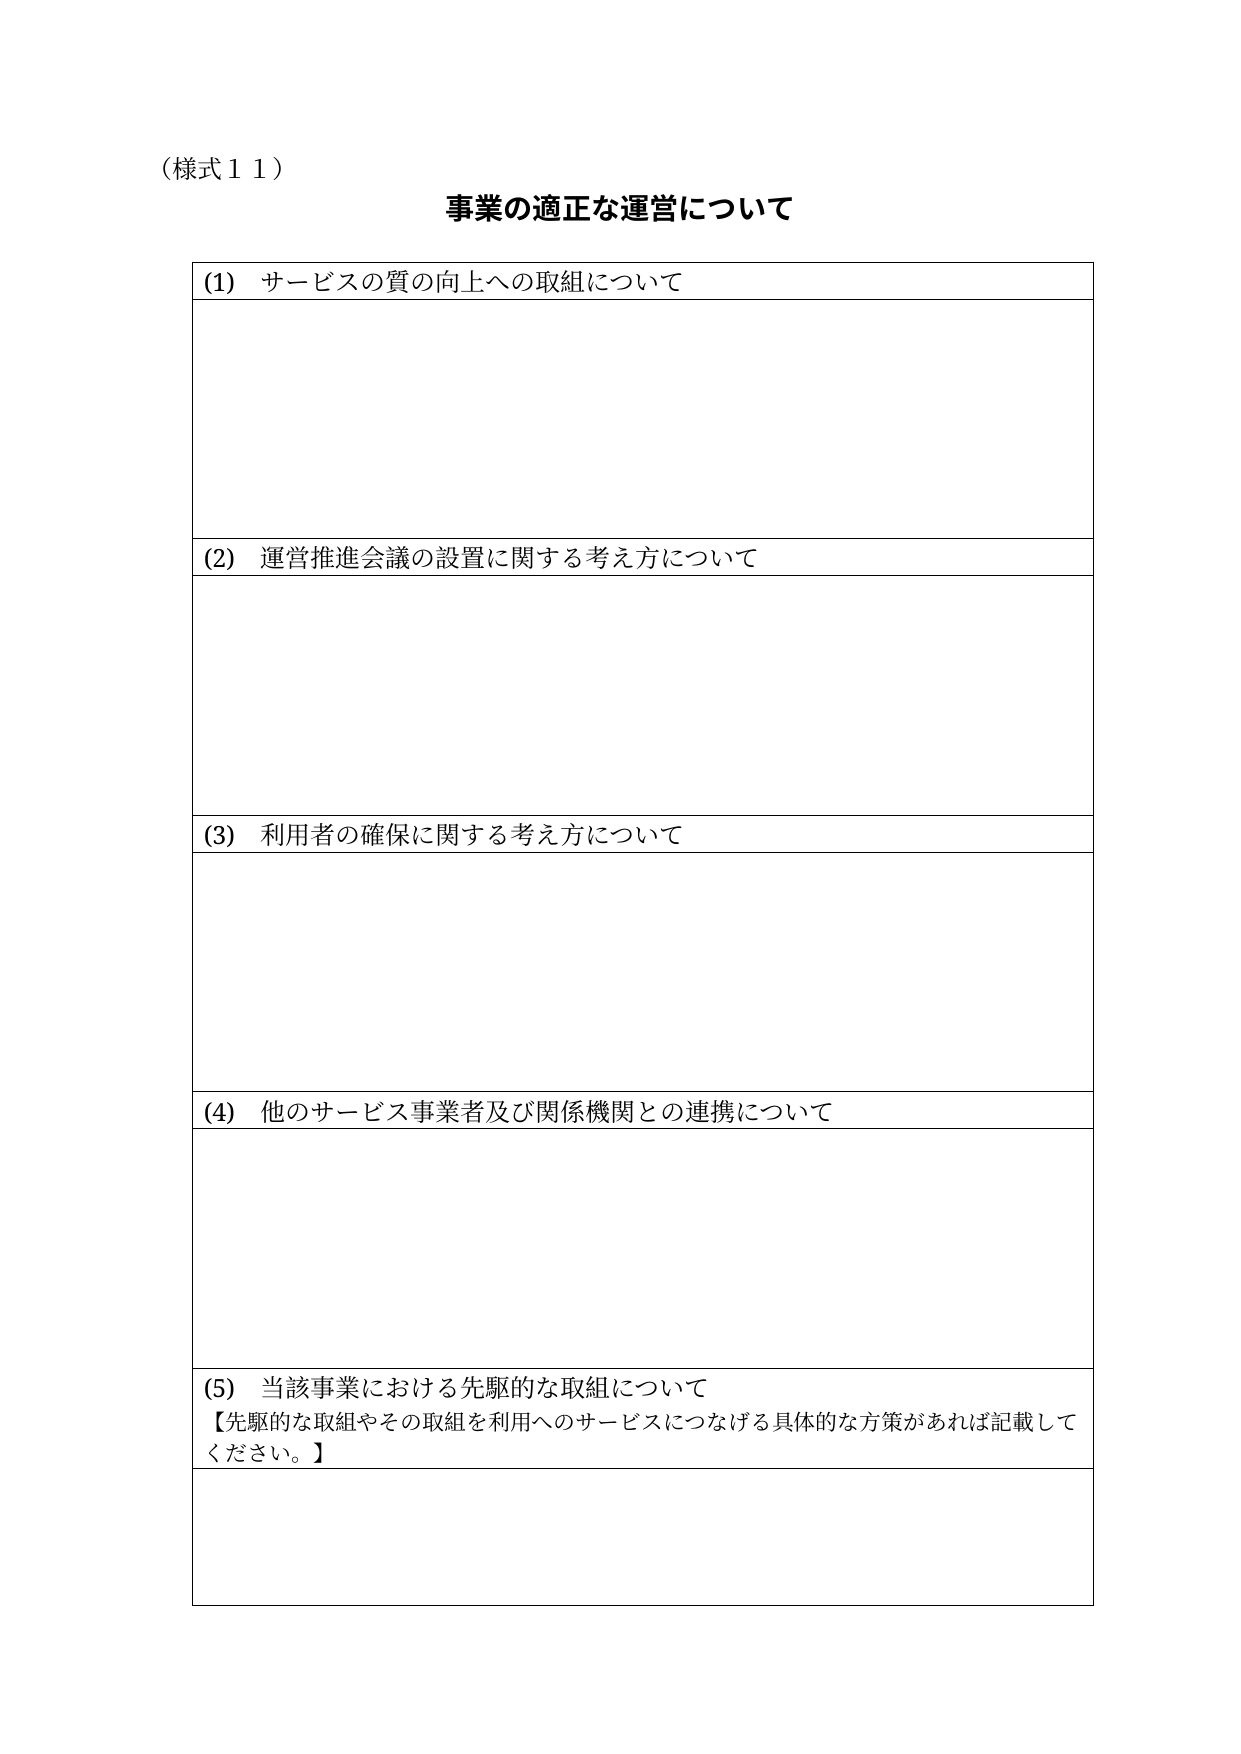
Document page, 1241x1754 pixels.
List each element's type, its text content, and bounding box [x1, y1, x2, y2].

table_cell (2) 運営推進会議の設置に関する考え方について [193, 539, 1093, 575]
text （様式１１） [148, 149, 1092, 185]
table_header (1) サービスの質の向上への取組について [193, 263, 1093, 299]
table_cell (4) 他のサービス事業者及び関係機関との連携について [193, 1092, 1093, 1128]
table_cell (5) 当該事業における先駆的な取組について 【先駆的な取組やその取組を利用へのサービスにつなげる具体的な方策があれば記載してください。】 [193, 1369, 1093, 1468]
table_cell [193, 1129, 1093, 1368]
text 事業の適正な運営について [148, 185, 1092, 227]
table_cell (3) 利用者の確保に関する考え方について [193, 816, 1093, 852]
table_cell [193, 1469, 1093, 1605]
table_cell [193, 576, 1093, 815]
table_cell [193, 300, 1093, 538]
table_cell [193, 853, 1093, 1091]
